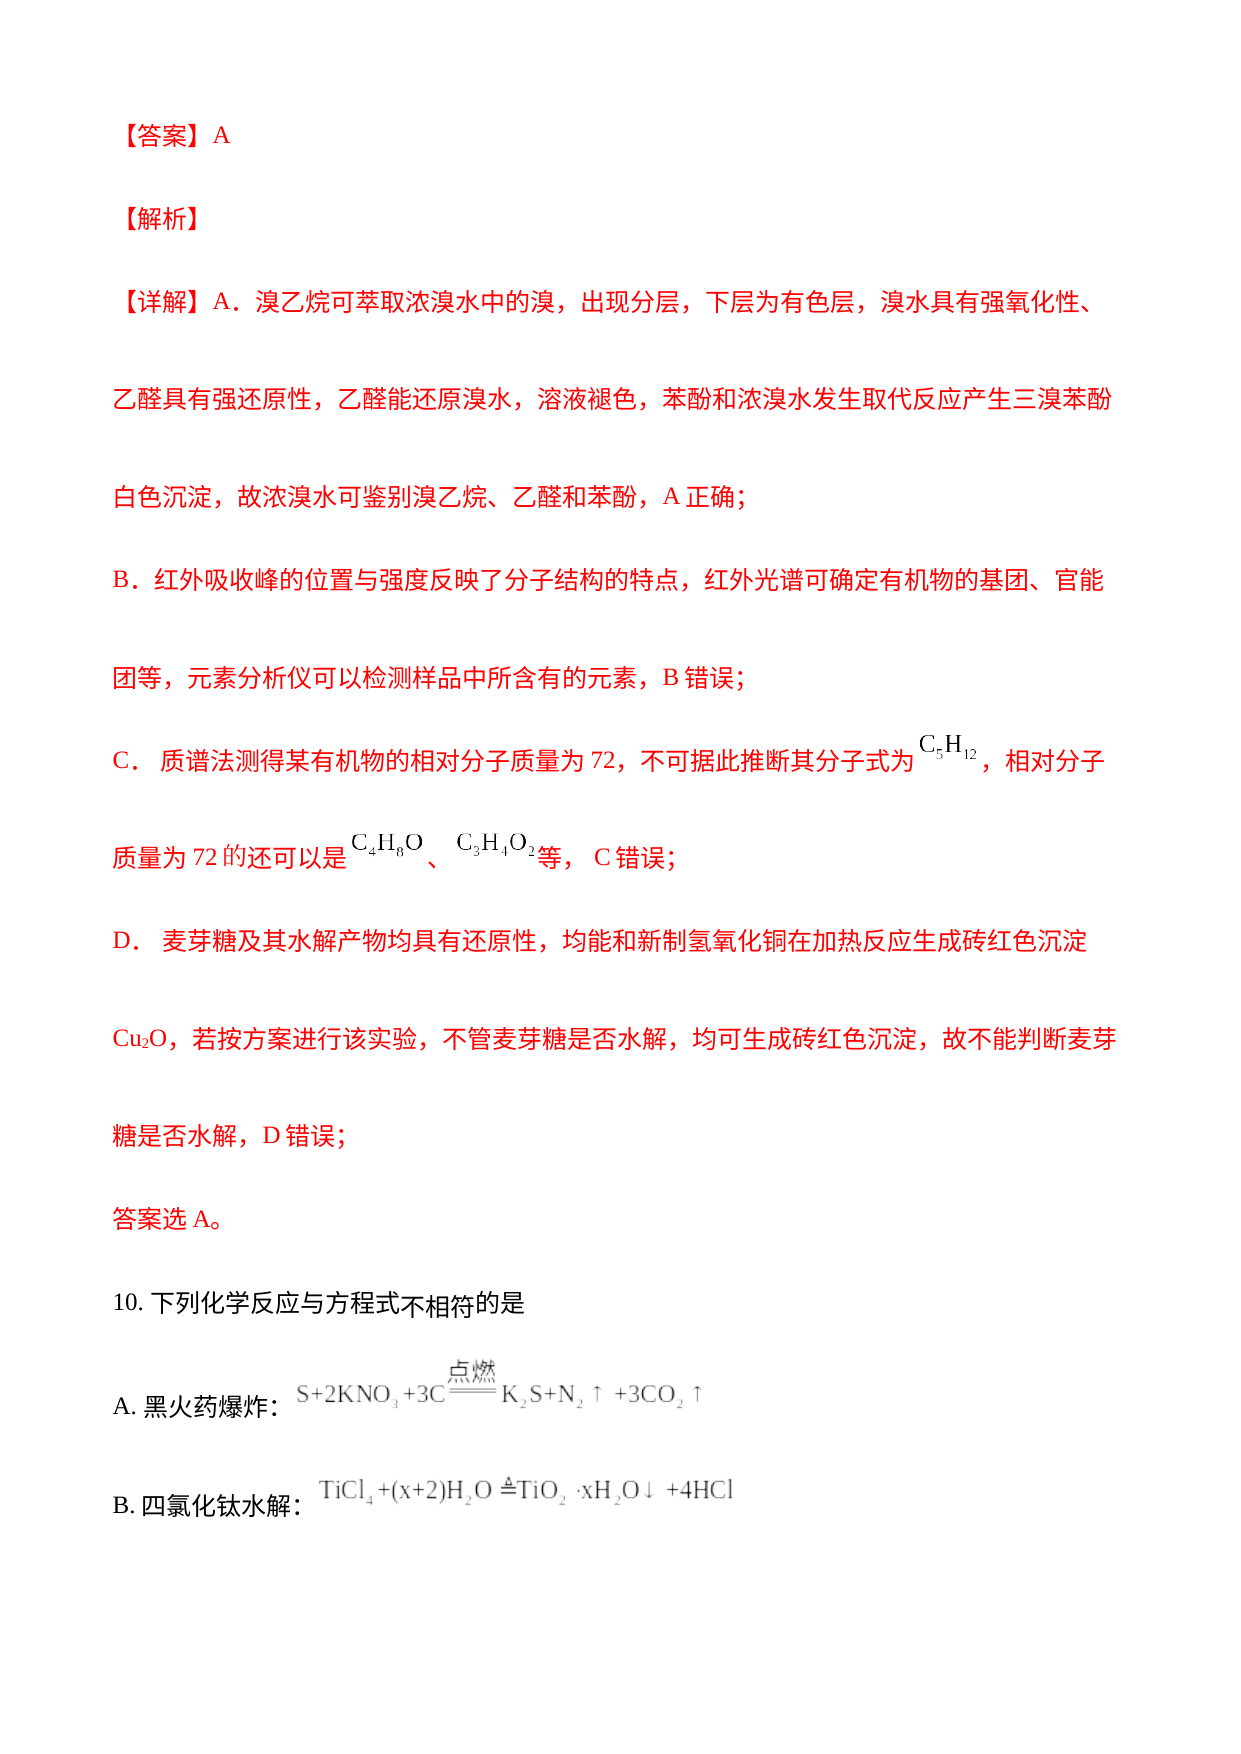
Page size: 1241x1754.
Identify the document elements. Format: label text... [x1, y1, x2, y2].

text D． 麦芽糖及其水解产物均具有还原性，均能和新制氢氧化铜在加热反应生成砖红色沉淀Cu2O，若按方案进行该实验，不管麦芽糖是否水解，均可生成砖红色沉淀，故不能判断麦芽糖是否水解，D错误； [112, 907, 1128, 1167]
text B．红外吸收峰的位置与强度反映了分子结构的特点，红外光谱可确定有机物的基团、官能团等，元素分析仪可以检测样品中所含有的元素，B错误； [112, 546, 1128, 709]
text 【解析】 [112, 185, 1128, 250]
text 【答案】A [112, 102, 1128, 167]
text C． 质谱法测得某有机物的相对分子质量为72，不可据此推断其分子式为，相对分子质量为72的还可以是、等， C错误； [112, 727, 1128, 889]
text 答案选A。 [112, 1186, 1128, 1251]
text 【详解】A．溴乙烷可萃取浓溴水中的溴，出现分层，下层为有色层，溴水具有强氧化性、乙醛具有强还原性，乙醛能还原溴水，溶液褪色，苯酚和浓溴水发生取代反应产生三溴苯酚白色沉淀，故浓溴水可鉴别溴乙烷、乙醛和苯酚，A正确； [112, 268, 1128, 528]
text 10. 下列化学反应与方程式不相符的是 [112, 1269, 1128, 1334]
text B. 四氯化钛水解： [112, 1472, 1128, 1537]
text A. 黑火药爆炸： [112, 1356, 1128, 1454]
